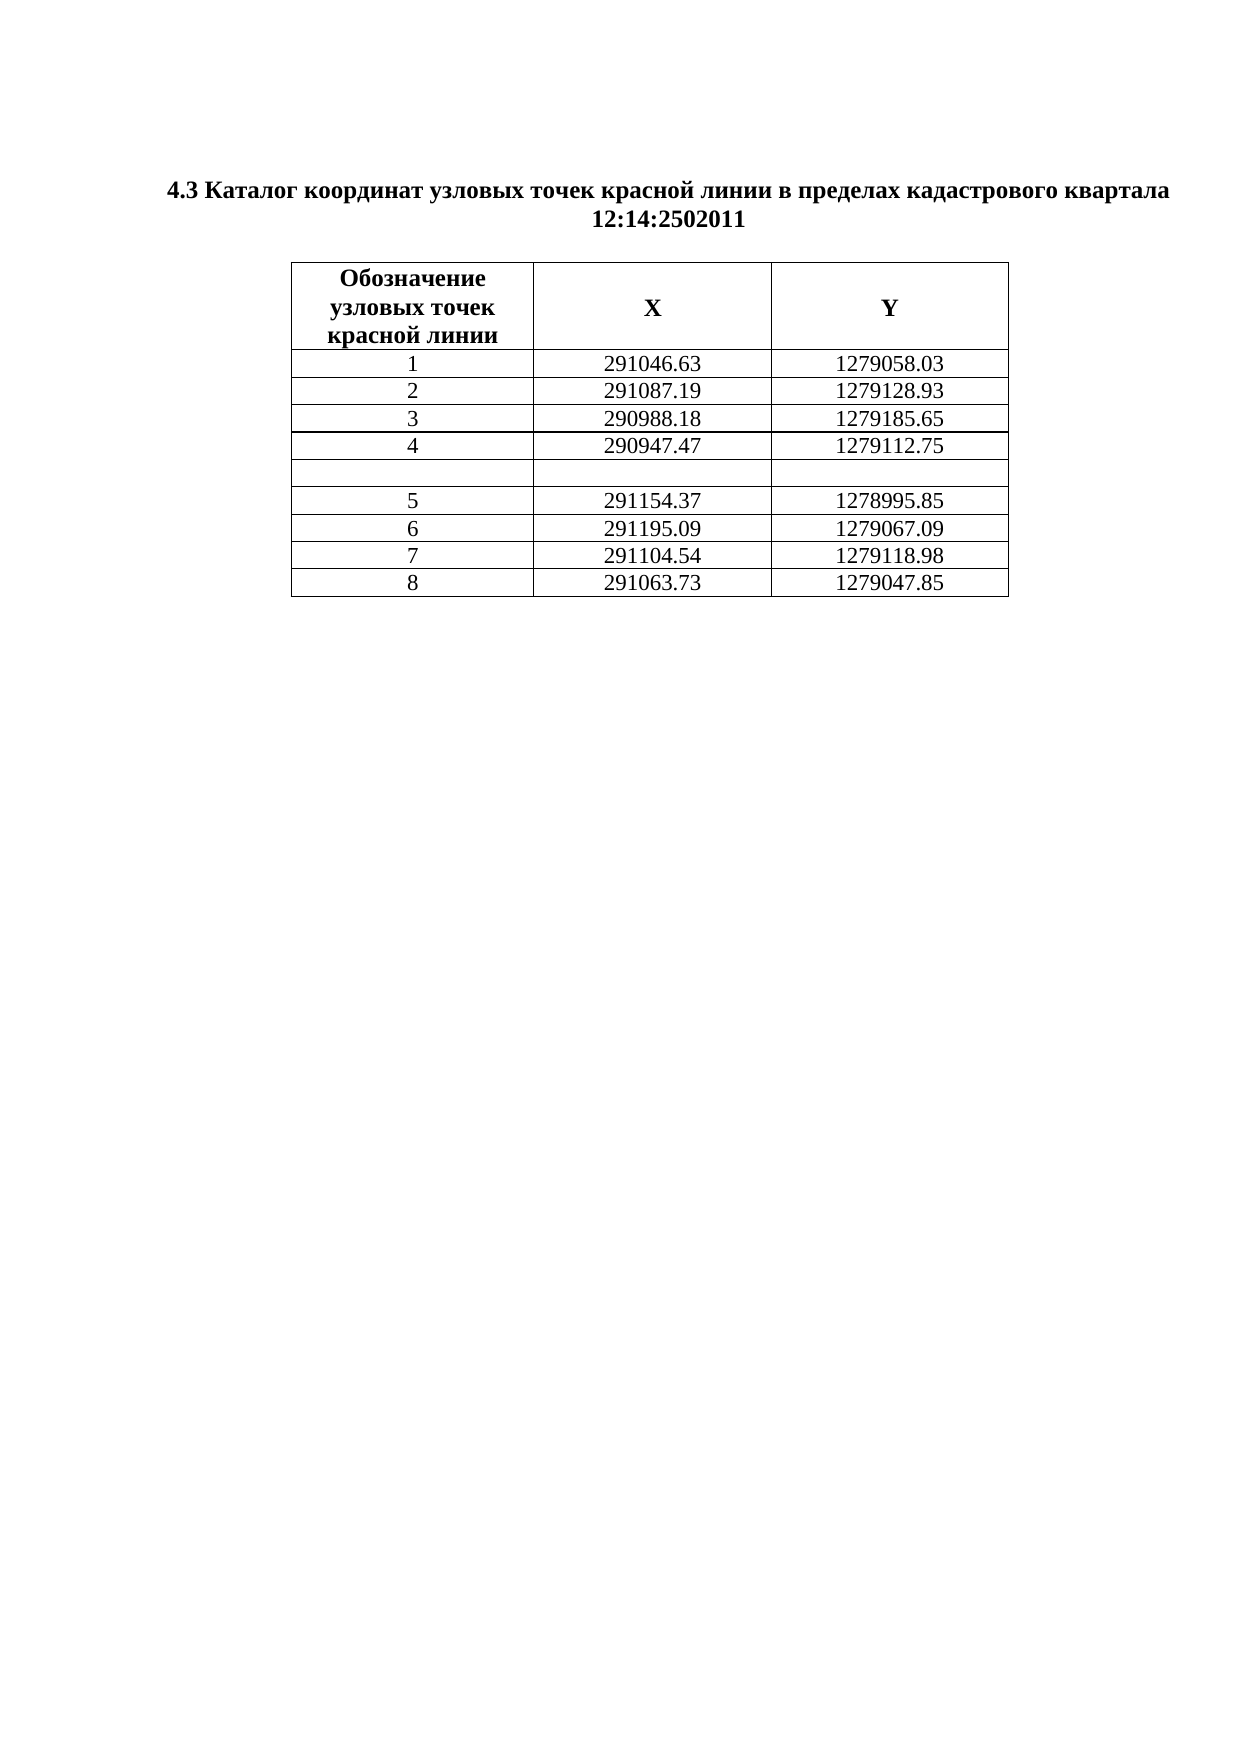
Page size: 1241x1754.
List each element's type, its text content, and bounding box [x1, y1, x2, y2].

table_cell 1279112.75 [772, 433, 1008, 459]
table_cell 290988.18 [534, 405, 771, 431]
table_cell 2 [292, 378, 533, 404]
list 4.3 Каталог координат узловых точек красной линии в пределах кадастрового квартала 12:14:2502011 [156, 176, 1181, 233]
table_header X [534, 263, 771, 349]
table_cell 5 [292, 487, 533, 513]
table_cell 1 [292, 350, 533, 377]
table_cell [292, 460, 533, 486]
table_cell 291154.37 [534, 487, 771, 513]
table_cell 1279067.09 [772, 515, 1008, 541]
table_header Y [772, 263, 1008, 349]
table_cell 291063.73 [534, 569, 771, 596]
table_cell 290947.47 [534, 433, 771, 459]
table_cell 4 [292, 433, 533, 459]
table_cell 291195.09 [534, 515, 771, 541]
table_header Обозначение узловых точек красной линии [292, 263, 533, 349]
table_cell 1279128.93 [772, 378, 1008, 404]
table_cell 291046.63 [534, 350, 771, 377]
table_cell 1278995.85 [772, 487, 1008, 513]
table_cell 6 [292, 515, 533, 541]
table_cell 1279058.03 [772, 350, 1008, 377]
table_cell 1279185.65 [772, 405, 1008, 431]
table_cell [772, 460, 1008, 486]
table_cell 291104.54 [534, 542, 771, 568]
table_cell 3 [292, 405, 533, 431]
table_cell 1279047.85 [772, 569, 1008, 596]
table_cell 291087.19 [534, 378, 771, 404]
table_cell 7 [292, 542, 533, 568]
table_cell 1279118.98 [772, 542, 1008, 568]
table_cell 8 [292, 569, 533, 596]
table_cell [534, 460, 771, 486]
